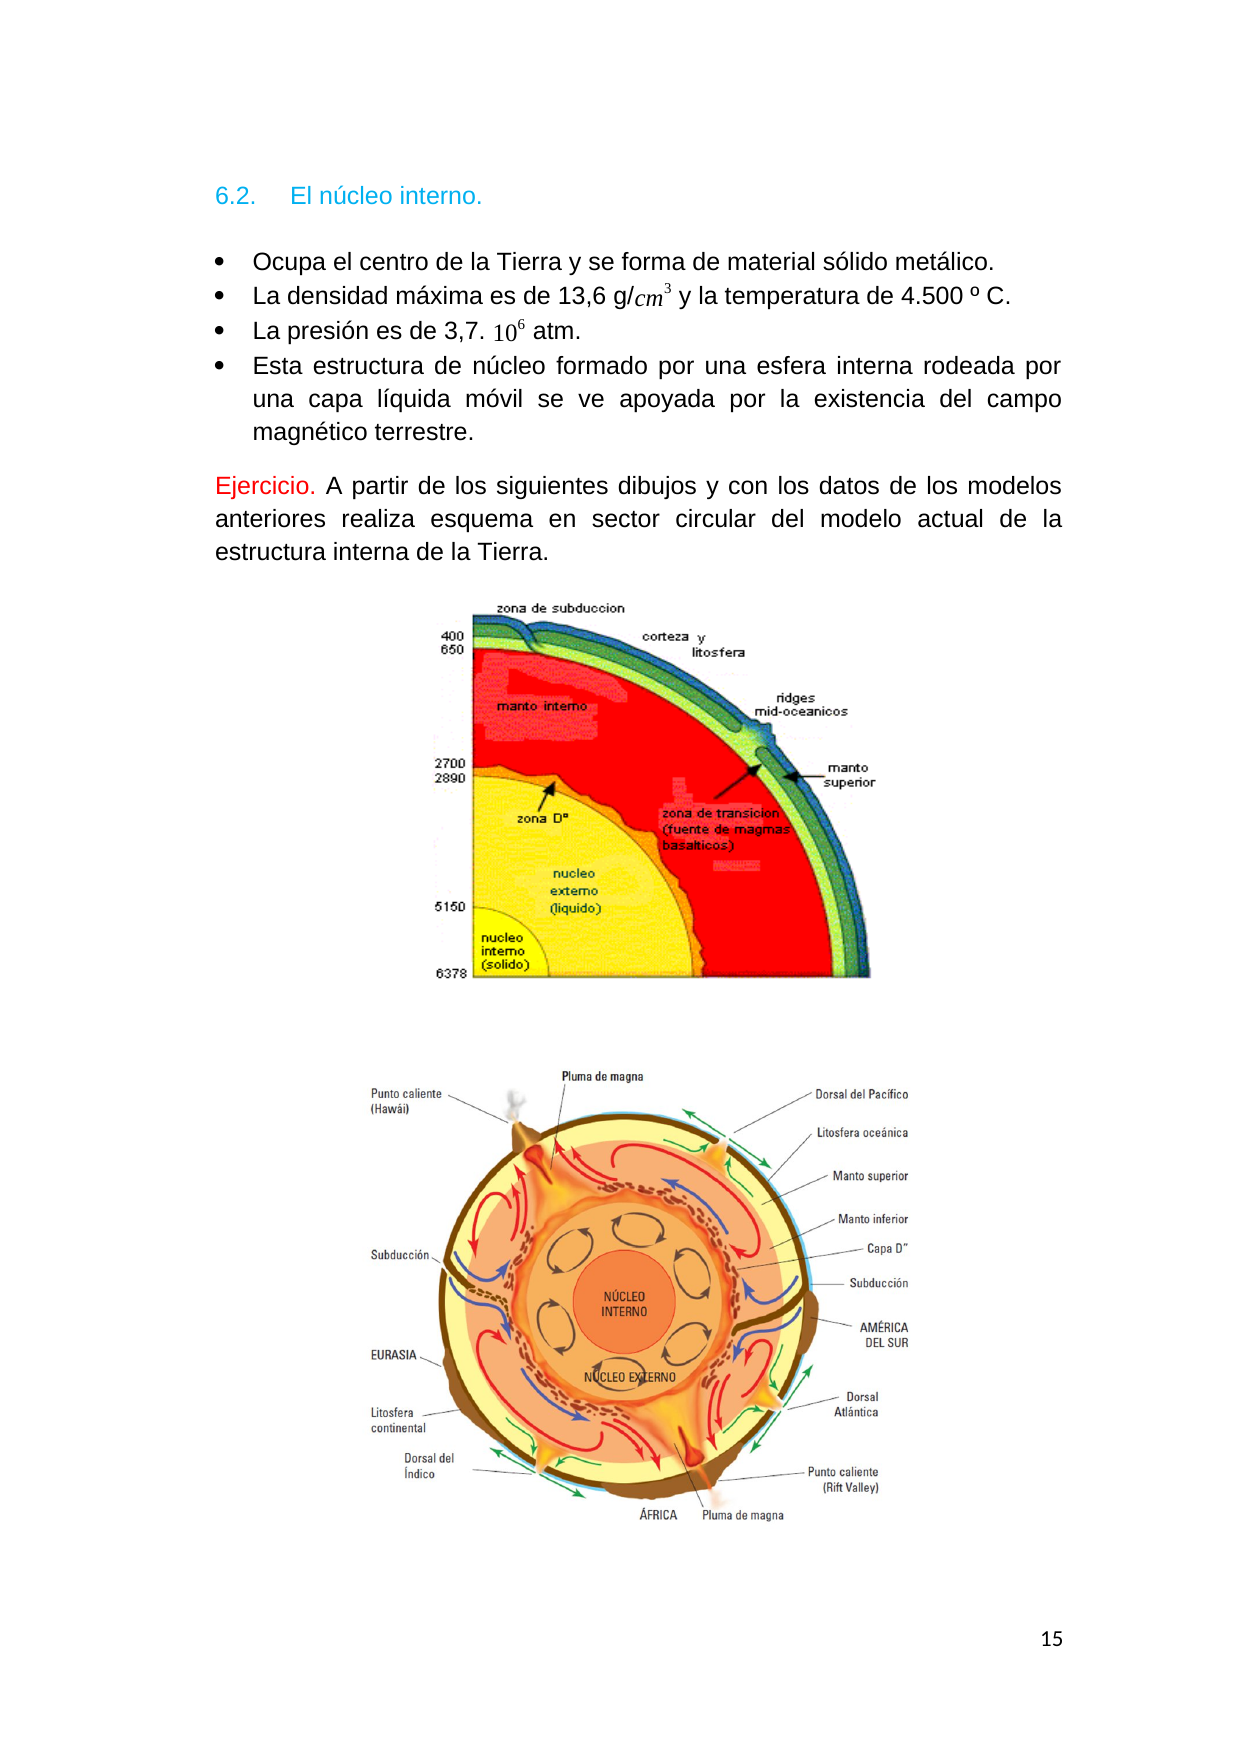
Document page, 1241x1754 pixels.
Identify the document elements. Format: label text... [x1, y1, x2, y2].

list Ocupa el centro de la Tierra y se forma de material sólido metálico. [215, 247, 1063, 276]
text Ejercicio. A partir de los siguientes dibujos y con los datos de los modelos anteriores realiza esquema en sector circular del modelo actual de la estructura interna de la Tierra. [215, 471, 1063, 565]
picture [353, 1059, 924, 1529]
picture [398, 590, 879, 981]
list El núcleo interno. [215, 181, 1063, 209]
list Esta estructura de núcleo formado por una esfera interna rodeada por una capa líquida móvil se ve apoyada por la existencia del campo magnético terrestre. [215, 351, 1063, 446]
list La densidad máxima es de 13,6 g/ y la temperatura de 4.500 º C. [215, 280, 1063, 311]
list La presión es de 3,7. atm. [215, 315, 1063, 346]
